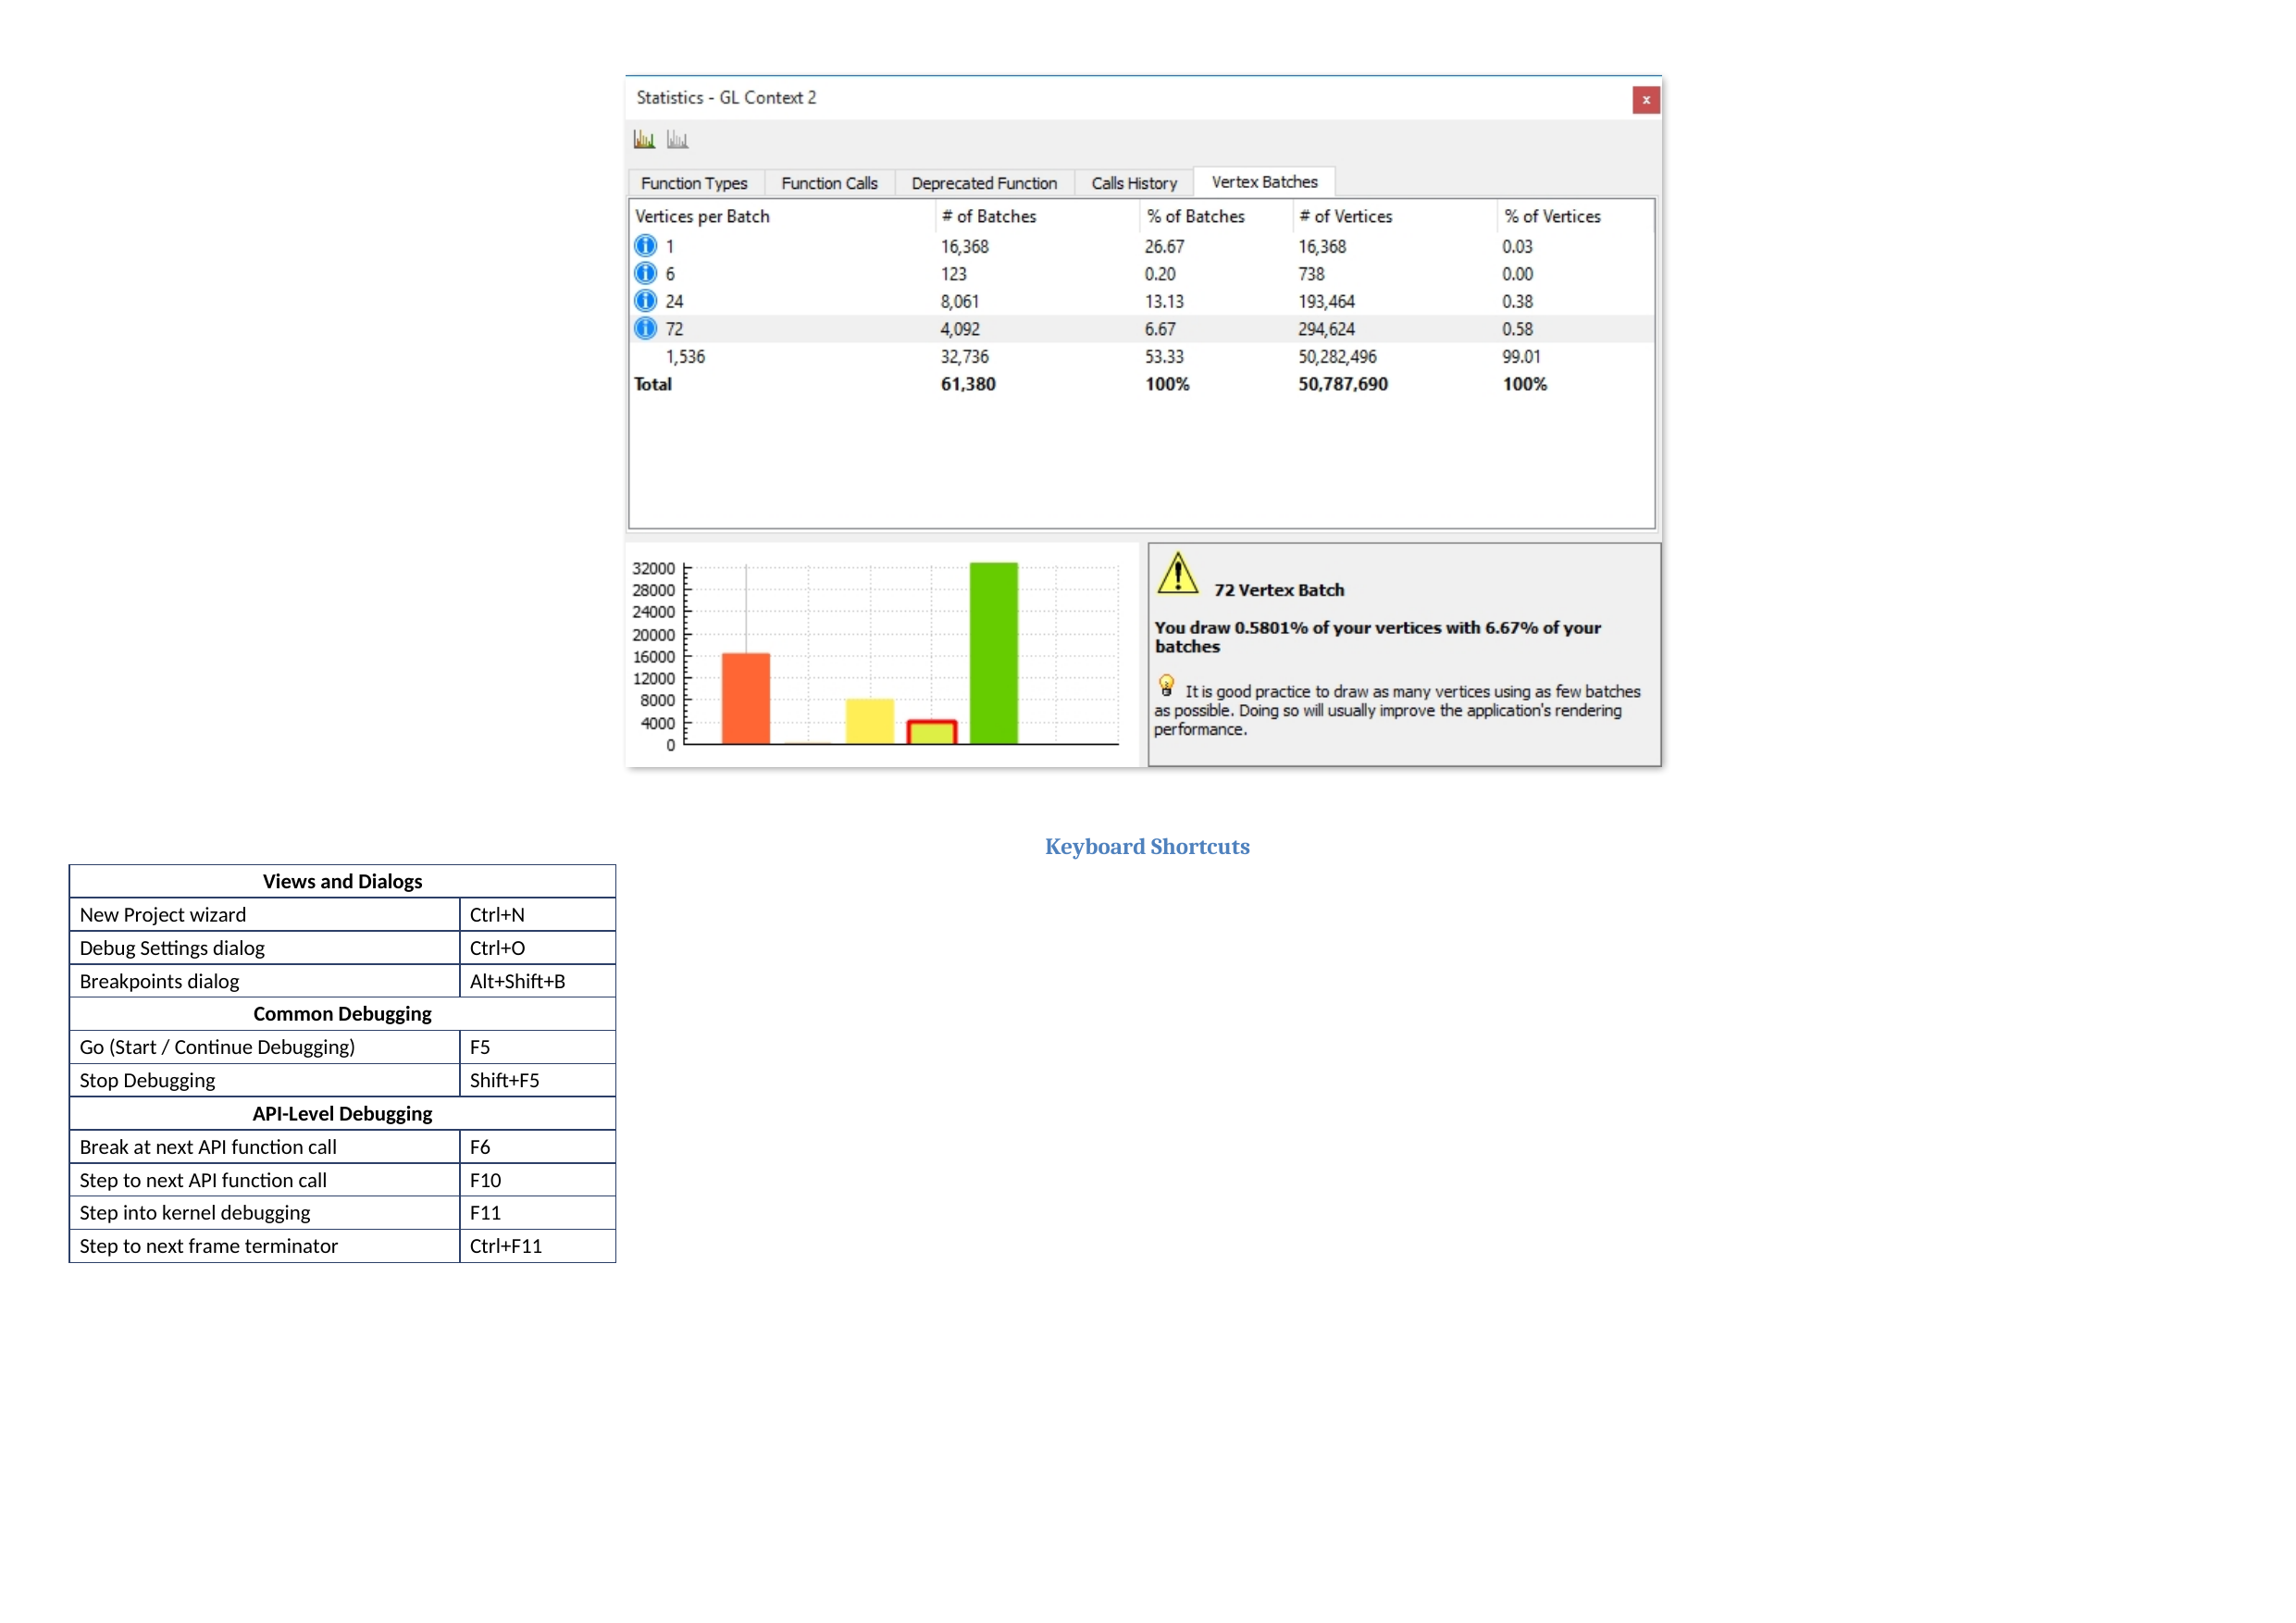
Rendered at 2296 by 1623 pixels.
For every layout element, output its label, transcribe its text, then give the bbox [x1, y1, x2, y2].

table_cell Debug Settings dialog [70, 932, 459, 963]
table_header Views and Dialogs [70, 865, 615, 897]
table_cell Stop Debugging [70, 1064, 459, 1096]
subtitle Keyboard Shortcuts [69, 834, 2226, 860]
table_cell Step to next frame terminator [70, 1230, 459, 1261]
table_cell New Project wizard [70, 898, 459, 930]
table_cell F10 [461, 1164, 615, 1196]
table_cell Break at next API function call [70, 1131, 459, 1162]
table_cell Breakpoints dialog [70, 965, 459, 997]
table_cell Alt+Shift+B [461, 965, 615, 997]
table_cell F6 [461, 1131, 615, 1162]
picture [626, 75, 1662, 767]
table_cell Go (Start / Continue Debugging) [70, 1031, 459, 1062]
table_cell Common Debugging [70, 997, 615, 1030]
table_cell Ctrl+F11 [461, 1230, 615, 1261]
table_cell Step to next API function call [70, 1164, 459, 1196]
table_cell Ctrl+O [461, 932, 615, 963]
table_cell Step into kernel debugging [70, 1196, 459, 1229]
table_cell F5 [461, 1031, 615, 1062]
table_cell Shift+F5 [461, 1064, 615, 1096]
table_cell F11 [461, 1196, 615, 1229]
table_cell Ctrl+N [461, 898, 615, 930]
table_cell API-Level Debugging [70, 1097, 615, 1129]
